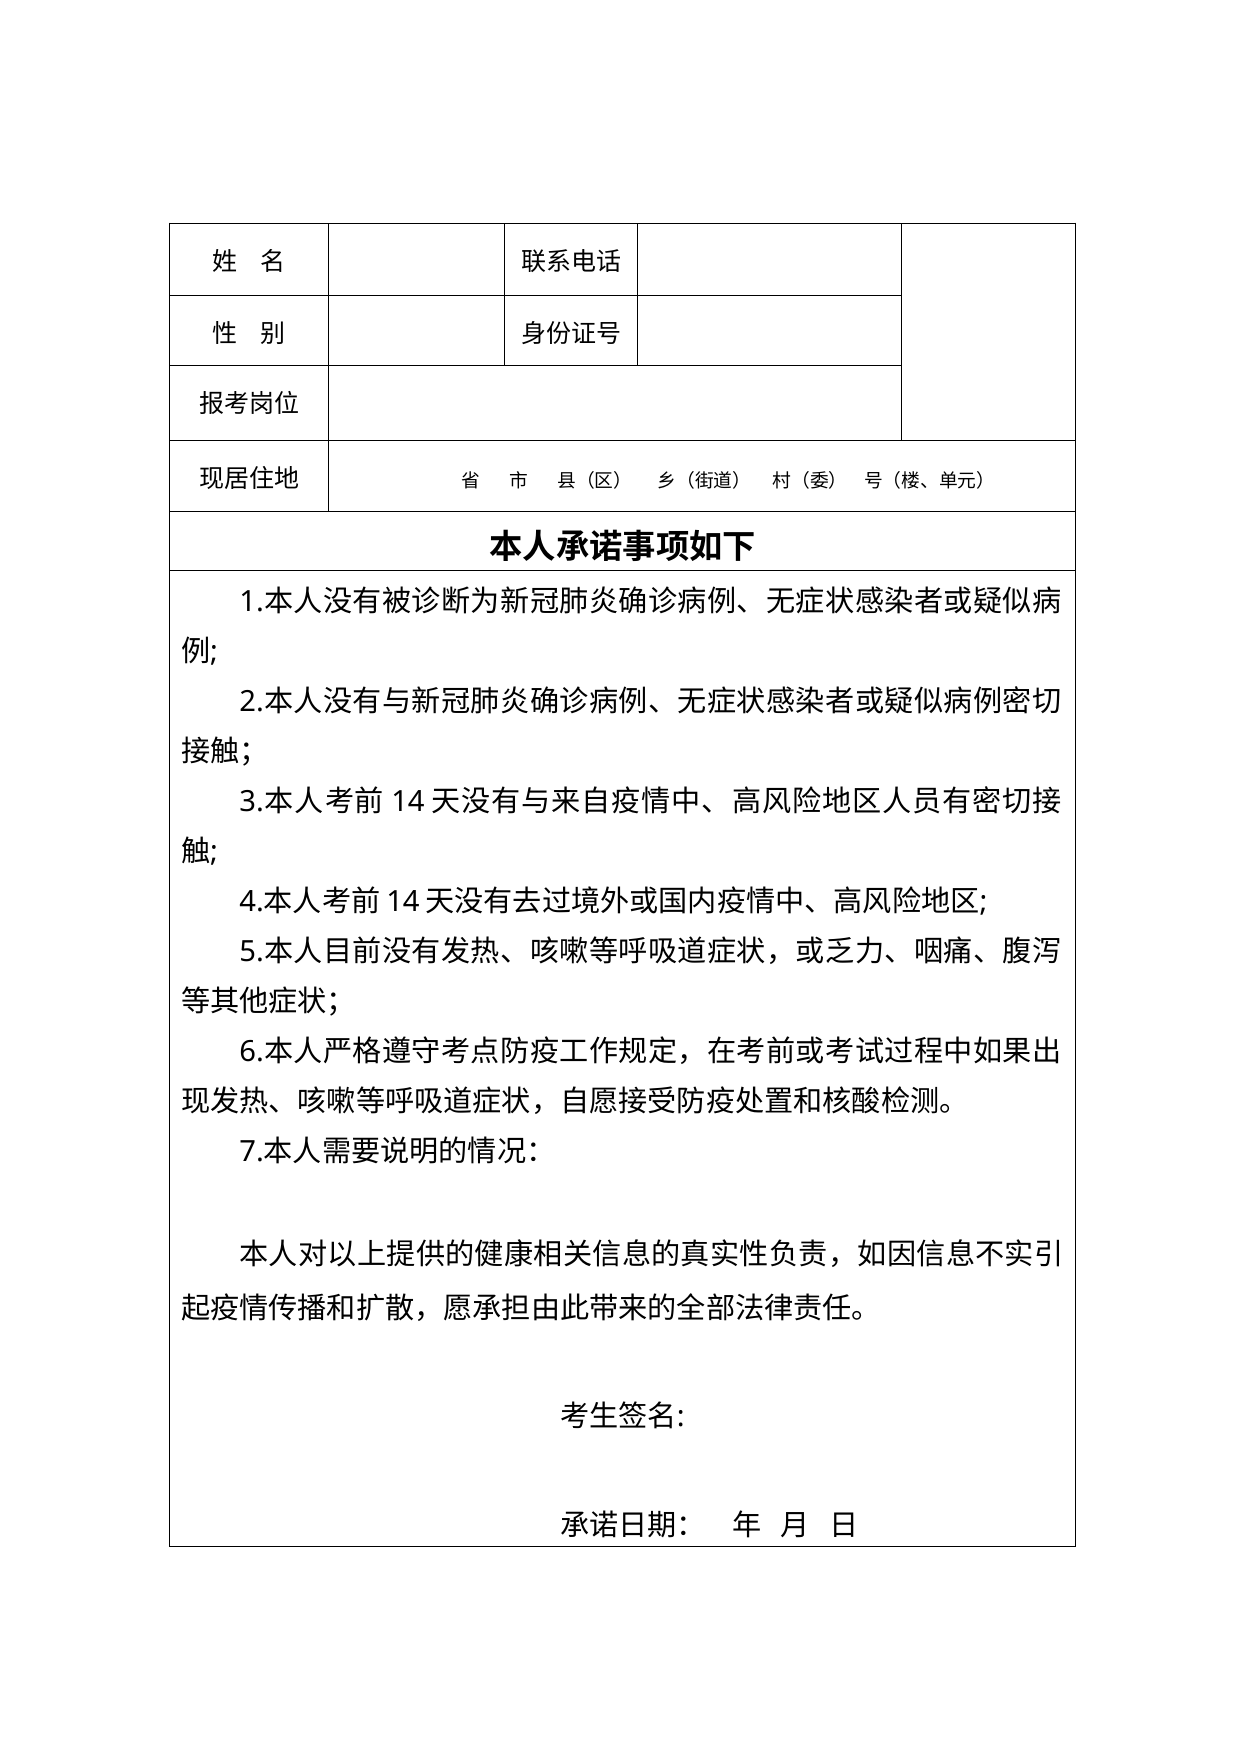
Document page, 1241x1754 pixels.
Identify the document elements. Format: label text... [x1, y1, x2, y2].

table_cell 报考岗位 [170, 366, 328, 440]
table_cell 身份证号 [505, 296, 637, 365]
table_header [902, 224, 1075, 440]
table_cell 本人承诺事项如下 [170, 512, 1075, 570]
table_header 姓 名 [170, 224, 328, 294]
table_cell 现居住地 [170, 441, 328, 511]
table_cell 1.本人没有被诊断为新冠肺炎确诊病例、无症状感染者或疑似病例; 2.本人没有与新冠肺炎确诊病例、无症状感染者或疑似病例密切接触； 3.本人考前14天没有与来自疫情中、高风险地区人员有密切接触; 4.本人考前14天没有去过境外或国内疫情中、高风险地区; 5.本人目前没有发热、咳嗽等呼吸道症状，或乏力、咽痛、腹泻等其他症状； 6.本人严格遵守考点防疫工作规定，在考前或考试过程中如果出现发热、咳嗽等呼吸道症状，自愿接受防疫处置和核酸检测。 7.本人需要说明的情况： 本人对以上提供的健康相关信息的真实性负责，如因信息不实引起疫情传播和扩散，愿承担由此带来的全部法律责任。 考生签名: 承诺日期： 年 月 日 [170, 571, 1075, 1546]
table_header 联系电话 [505, 224, 637, 294]
table_cell 性 别 [170, 296, 328, 365]
table_header [329, 224, 504, 294]
table_cell [638, 296, 901, 365]
table_cell [329, 366, 901, 440]
table_header [638, 224, 901, 294]
table_cell 省 市 县（区） 乡（街道） 村（委） 号（楼、单元） [329, 441, 1075, 511]
table_cell [329, 296, 504, 365]
